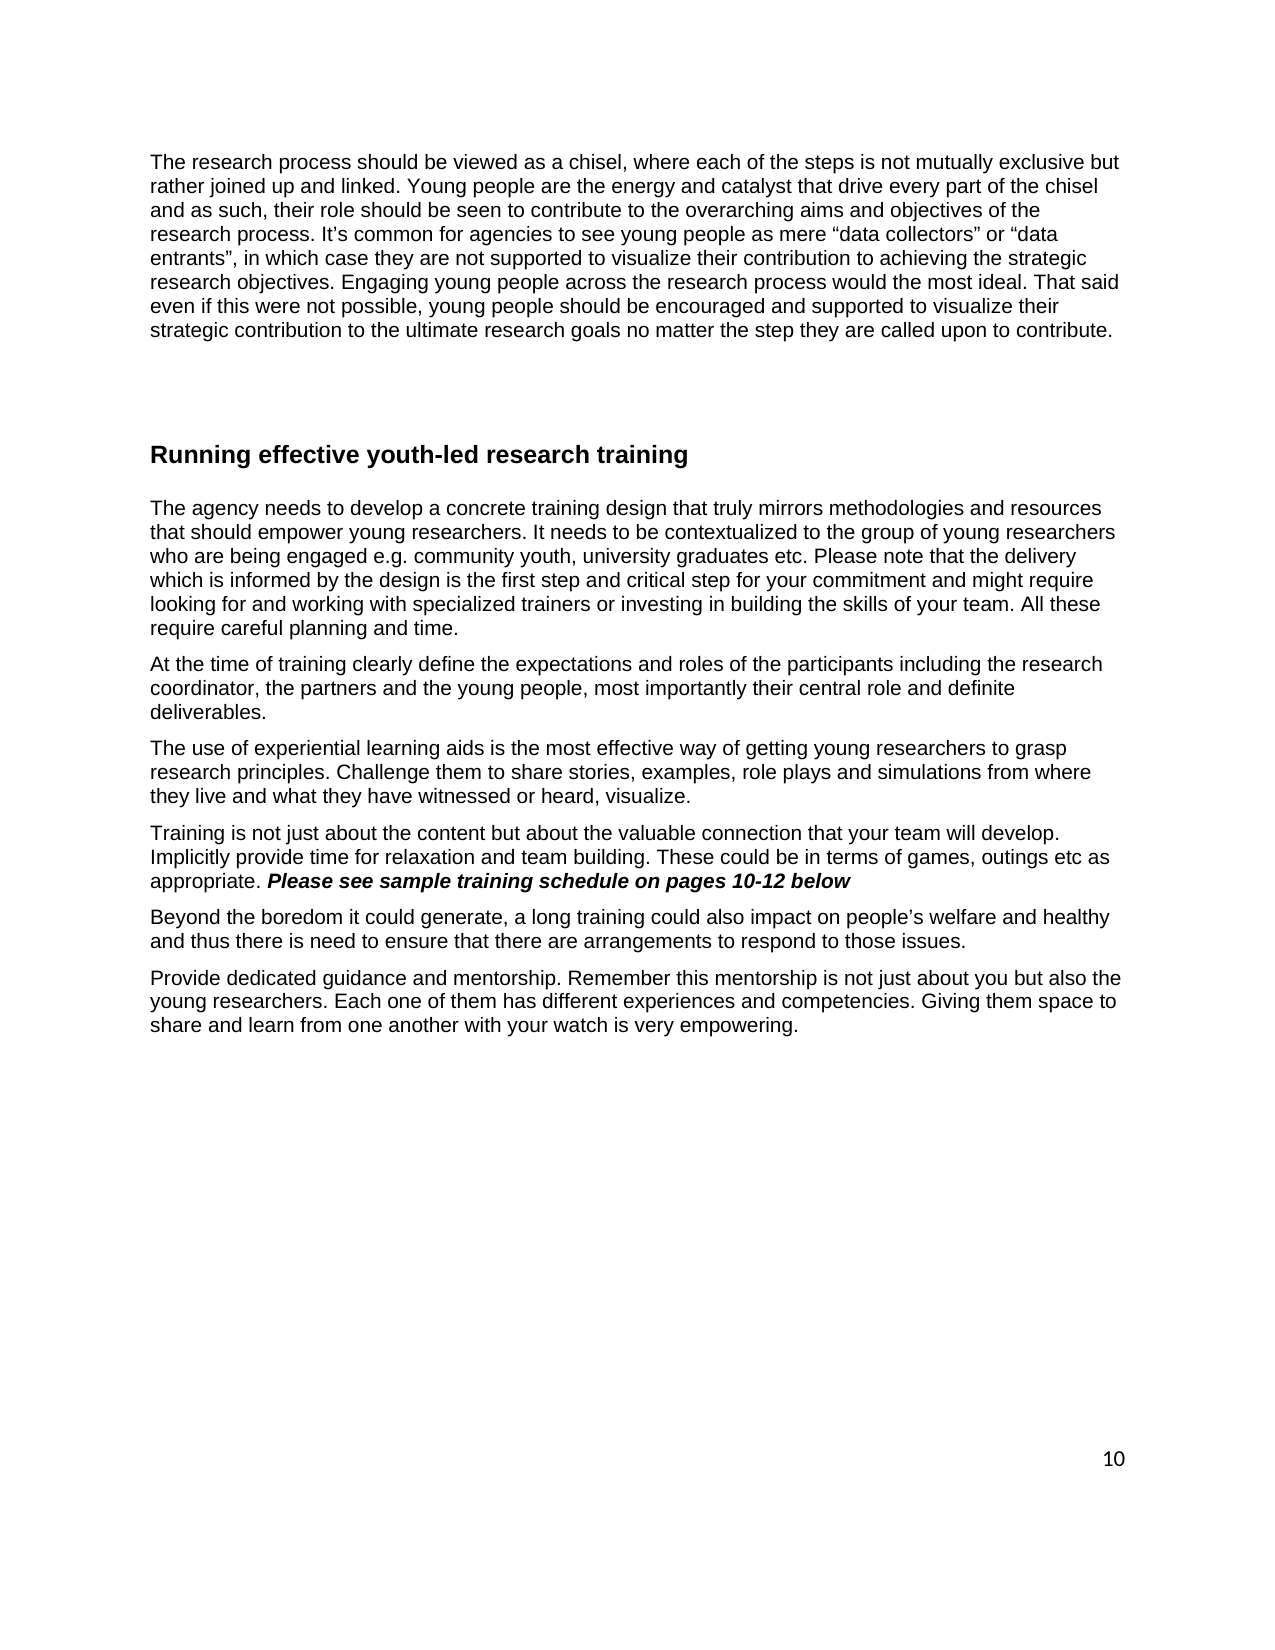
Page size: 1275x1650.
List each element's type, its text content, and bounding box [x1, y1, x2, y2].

text Provide dedicated guidance and mentorship. Remember this mentorship is not just about you but also the young researchers. Each one of them has different experiences and competencies. Giving them space to share and learn from one another with your watch is very empowering. [150, 965, 1125, 1037]
text The agency needs to develop a concrete training design that truly mirrors methodologies and resources that should empower young researchers. It needs to be contextualized to the group of young researchers who are being engaged e.g. community youth, university graduates etc. Please note that the delivery which is informed by the design is the first step and critical step for your commitment and might require looking for and working with specialized trainers or investing in building the skills of your team. All these require careful planning and time. [150, 496, 1125, 639]
subtitle Running effective youth-led research training [150, 439, 1125, 468]
text Training is not just about the content but about the valuable connection that your team will develop. Implicitly provide time for relaxation and team building. These could be in terms of games, outings etc as appropriate. Please see sample training schedule on pages 10-12 below [150, 821, 1125, 892]
text Beyond the boredom it could generate, a long training could also impact on people’s welfare and healthy and thus there is need to ensure that there are arrangements to respond to those issues. [150, 905, 1125, 953]
text At the time of training clearly define the expectations and roles of the participants including the research coordinator, the partners and the young people, most importantly their central role and definite deliverables. [150, 652, 1125, 724]
text The use of experiential learning aids is the most effective way of getting young researchers to grasp research principles. Challenge them to share stories, examples, role plays and simulations from where they live and what they have witnessed or heard, visualize. [150, 736, 1125, 808]
text The research process should be viewed as a chisel, where each of the steps is not mutually exclusive but rather joined up and linked. Young people are the energy and catalyst that drive every part of the chisel and as such, their role should be seen to contribute to the overarching aims and objectives of the research process. It’s common for agencies to see young people as mere “data collectors” or “data entrants”, in which case they are not supported to visualize their contribution to achieving the strategic research objectives. Engaging young people across the research process would the most ideal. That said even if this were not possible, young people should be encouraged and supported to visualize their strategic contribution to the ultimate research goals no matter the step they are called upon to contribute. [150, 150, 1125, 342]
